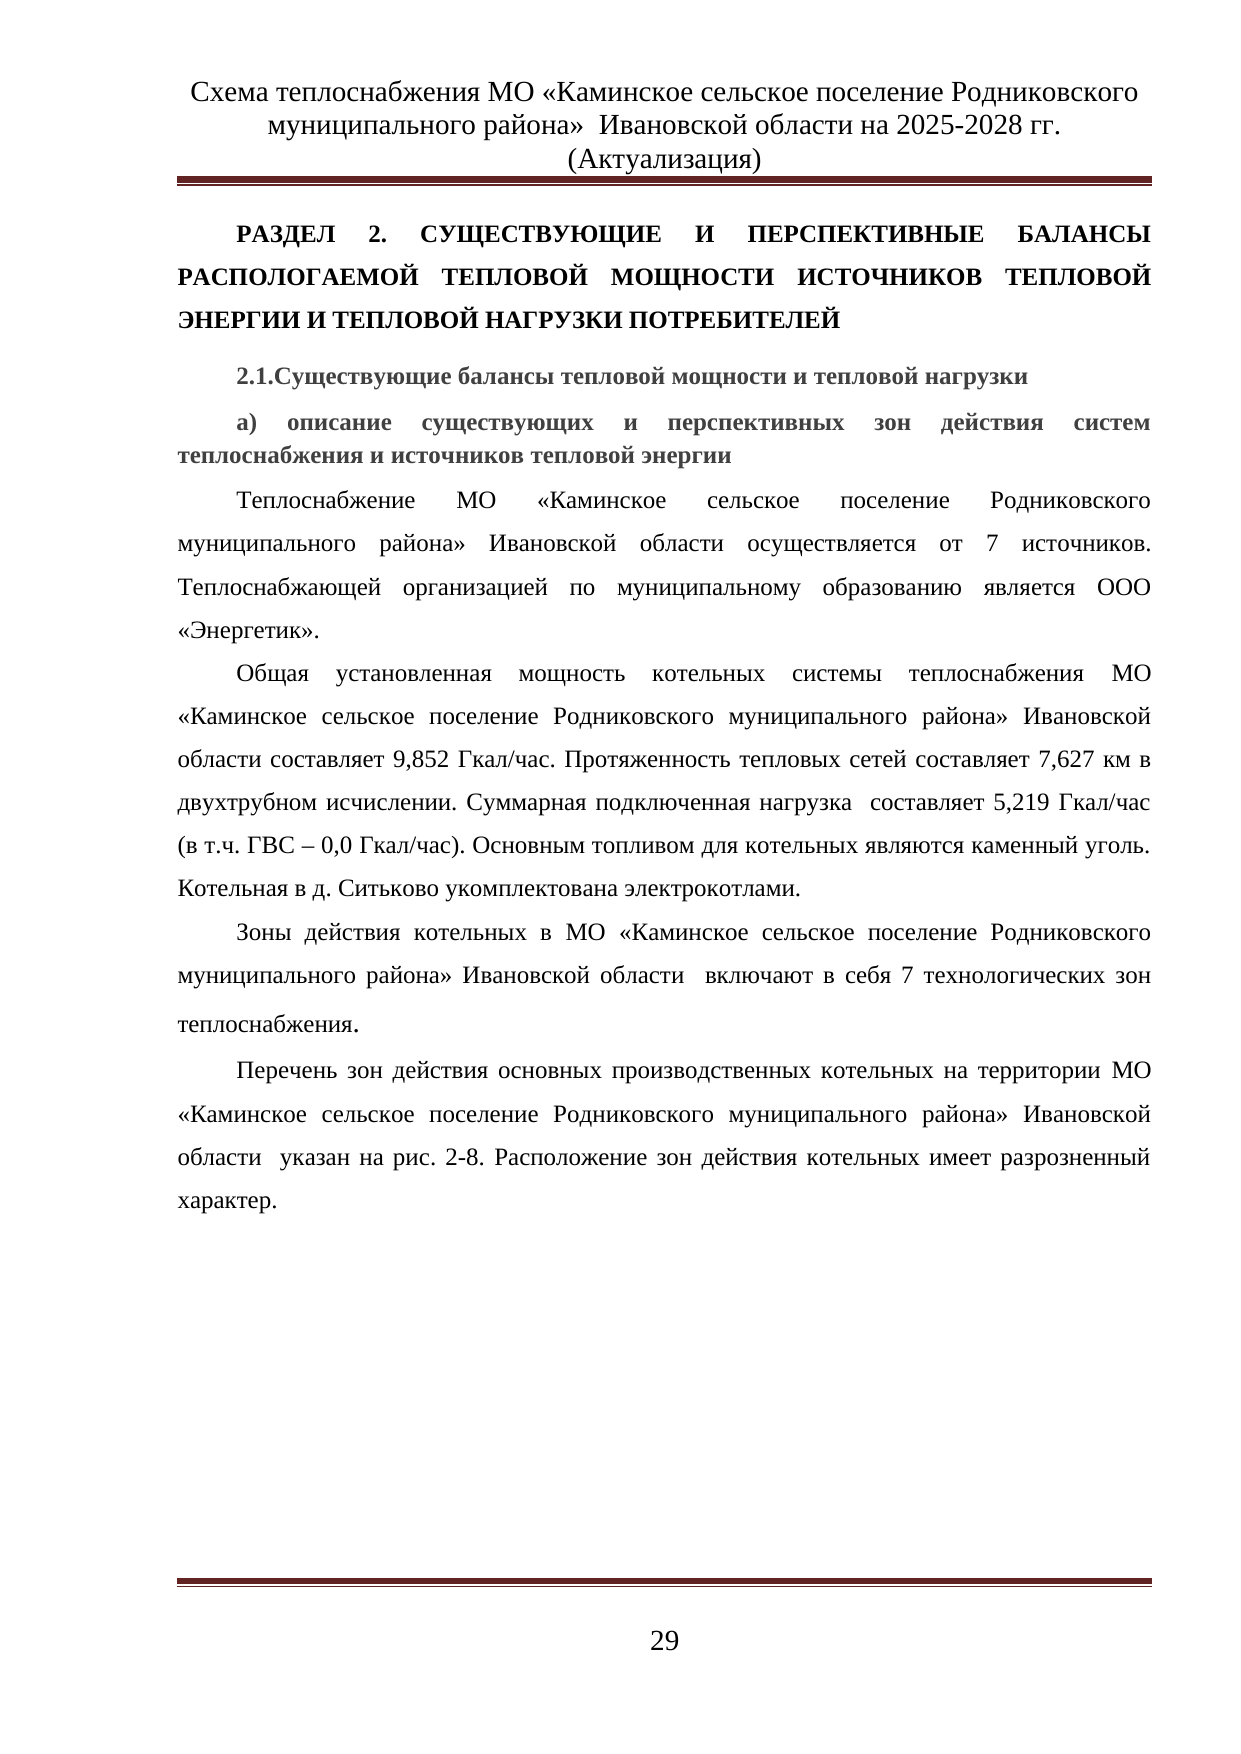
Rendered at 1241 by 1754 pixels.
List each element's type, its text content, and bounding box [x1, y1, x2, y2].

subtitle РАЗДЕЛ 2. СУЩЕСТВУЮЩИЕ И ПЕРСПЕКТИВНЫЕ БАЛАНСЫ РАСПОЛОГАЕМОЙ ТЕПЛОВОЙ МОЩНОСТИ ИСТОЧНИКОВ ТЕПЛОВОЙ ЭНЕРГИИ И ТЕПЛОВОЙ НАГРУЗКИ ПОТРЕБИТЕЛЕЙ [177, 219, 1152, 334]
text Перечень зон действия основных производственных котельных на территории МО «Каминское сельское поселение Родниковского муниципального района» Ивановской области указан на рис. 2-8. Расположение зон действия котельных имеет разрозненный характер. [177, 1056, 1152, 1214]
text Зоны действия котельных в МО «Каминское сельское поселение Родниковского муниципального района» Ивановской области включают в себя 7 технологических зон теплоснабжения. [177, 917, 1152, 1039]
subtitle а) описание существующих и перспективных зон действия систем теплоснабжения и источников тепловой энергии [177, 407, 1152, 468]
text Общая установленная мощность котельных системы теплоснабжения МО «Каминское сельское поселение Родниковского муниципального района» Ивановской области составляет 9,852 Гкал/час. Протяженность тепловых сетей составляет 7,627 км в двухтрубном исчислении. Суммарная подключенная нагрузка составляет 5,219 Гкал/час (в т.ч. ГВС – 0,0 Гкал/час). Основным топливом для котельных являются каменный уголь. Котельная в д. Ситьково укомплектована электрокотлами. [177, 658, 1152, 902]
subtitle 2.1.Существующие балансы тепловой мощности и тепловой нагрузки [177, 361, 1152, 390]
text Теплоснабжение МО «Каминское сельское поселение Родниковского муниципального района» Ивановской области осуществляется от 7 источников. Теплоснабжающей организацией по муниципальному образованию является ООО «Энергетик». [177, 485, 1152, 643]
